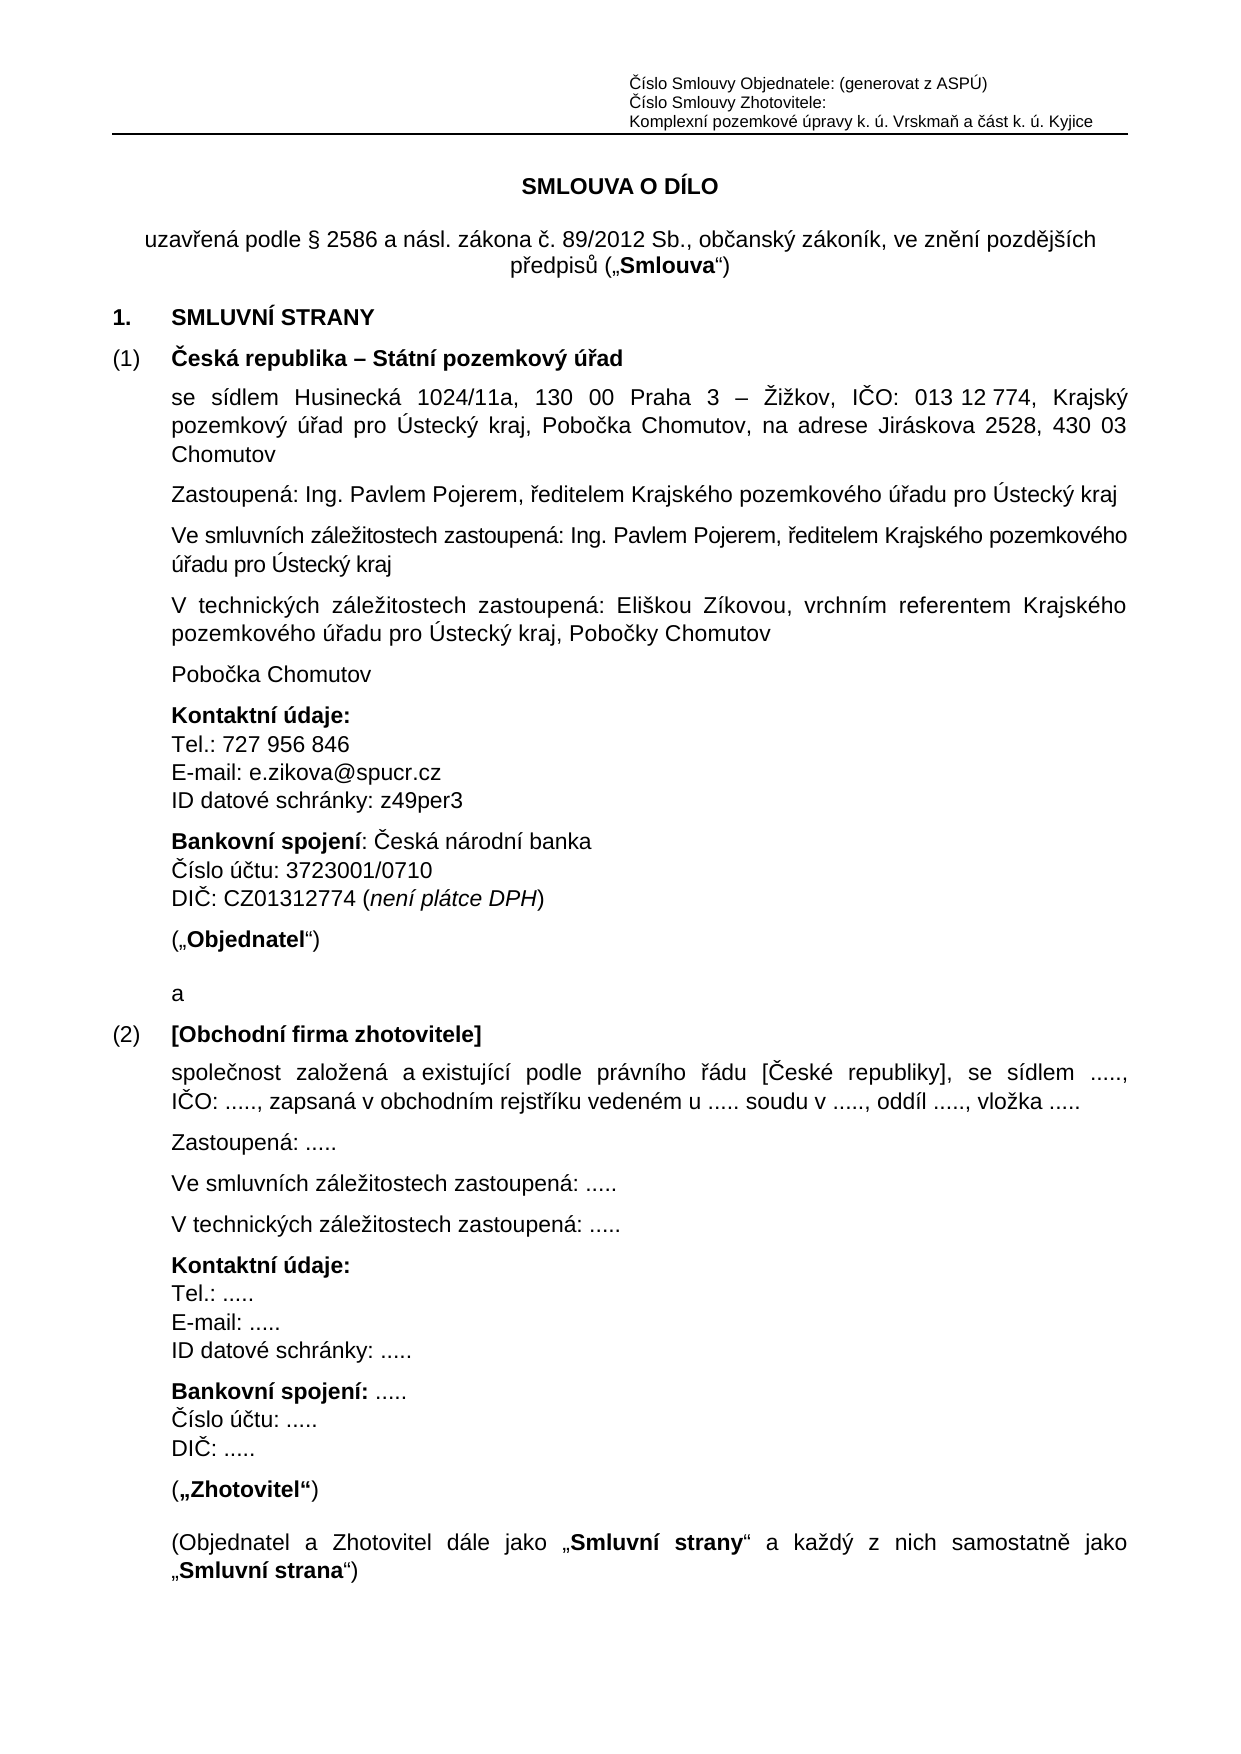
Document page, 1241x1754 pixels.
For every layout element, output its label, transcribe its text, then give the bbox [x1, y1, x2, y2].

text Číslo účtu: 3723001/0710 [171, 857, 980, 883]
text Tel.: 727 956 846 [171, 731, 1128, 757]
text Zastoupená: Ing. Pavlem Pojerem, ředitelem Krajského pozemkového úřadu pro Ústecký kraj [171, 481, 1128, 508]
text Ve smluvních záležitostech zastoupená: ..... [171, 1170, 1128, 1196]
text (Objednatel a Zhotovitel dále jako „Smluvní strany“ a každý z nich samostatně jako „Smluvní strana“) [171, 1529, 1128, 1584]
subtitle SMLUVNÍ STRANY [112, 304, 1128, 330]
text společnost založená a existující podle právního řádu [České republiky], se sídlem ....., IČO: ....., zapsaná v obchodním rejstříku vedeném u ..... soudu v ....., oddíl ....., vložka ..... [171, 1059, 1128, 1114]
text ID datové schránky: ..... [171, 1337, 1128, 1363]
list Česká republika – Státní pozemkový úřad [112, 345, 1128, 371]
text DIČ: CZ01312774 (není plátce DPH) [171, 885, 980, 912]
text Kontaktní údaje: [171, 1252, 1128, 1278]
text E-mail: ..... [171, 1308, 1128, 1335]
title SMLOUVA O DÍLO [112, 173, 1128, 199]
text Kontaktní údaje: [171, 702, 1128, 728]
text ID datové schránky: z49per3 [171, 787, 980, 814]
text („Zhotovitel“) [171, 1476, 1128, 1502]
text Pobočka Chomutov [171, 661, 1128, 687]
text E-mail: e.zikova@spucr.cz [171, 759, 1128, 785]
text Číslo účtu: ..... [171, 1406, 1128, 1433]
list [Obchodní firma zhotovitele] [112, 1021, 1128, 1047]
text Bankovní spojení: Česká národní banka [171, 828, 1128, 855]
text („Objednatel“) [171, 926, 980, 952]
text Bankovní spojení: ..... [171, 1378, 1128, 1404]
text Tel.: ..... [171, 1280, 1128, 1306]
text Zastoupená: ..... [171, 1129, 1128, 1155]
text Ve smluvních záležitostech zastoupená: Ing. Pavlem Pojerem, ředitelem Krajského pozemkového úřadu pro Ústecký kraj [171, 522, 1128, 577]
list uzavřená podle § 2586 a násl. zákona č. 89/2012 Sb., občanský zákoník, ve znění pozdějších předpisů („Smlouva“) [112, 226, 1128, 279]
text DIČ: ..... [171, 1435, 1128, 1461]
text V technických záležitostech zastoupená: Eliškou Zíkovou, vrchním referentem Krajského pozemkového úřadu pro Ústecký kraj, Pobočky Chomutov [171, 592, 1128, 647]
text a [171, 979, 1128, 1006]
text se sídlem Husinecká 1024/11a, 130 00 Praha 3 – Žižkov, IČO: 013 12 774, Krajský pozemkový úřad pro Ústecký kraj, Pobočka Chomutov, na adrese Jiráskova 2528, 430 03 Chomutov [171, 384, 1128, 467]
text V technických záležitostech zastoupená: ..... [171, 1211, 1128, 1237]
